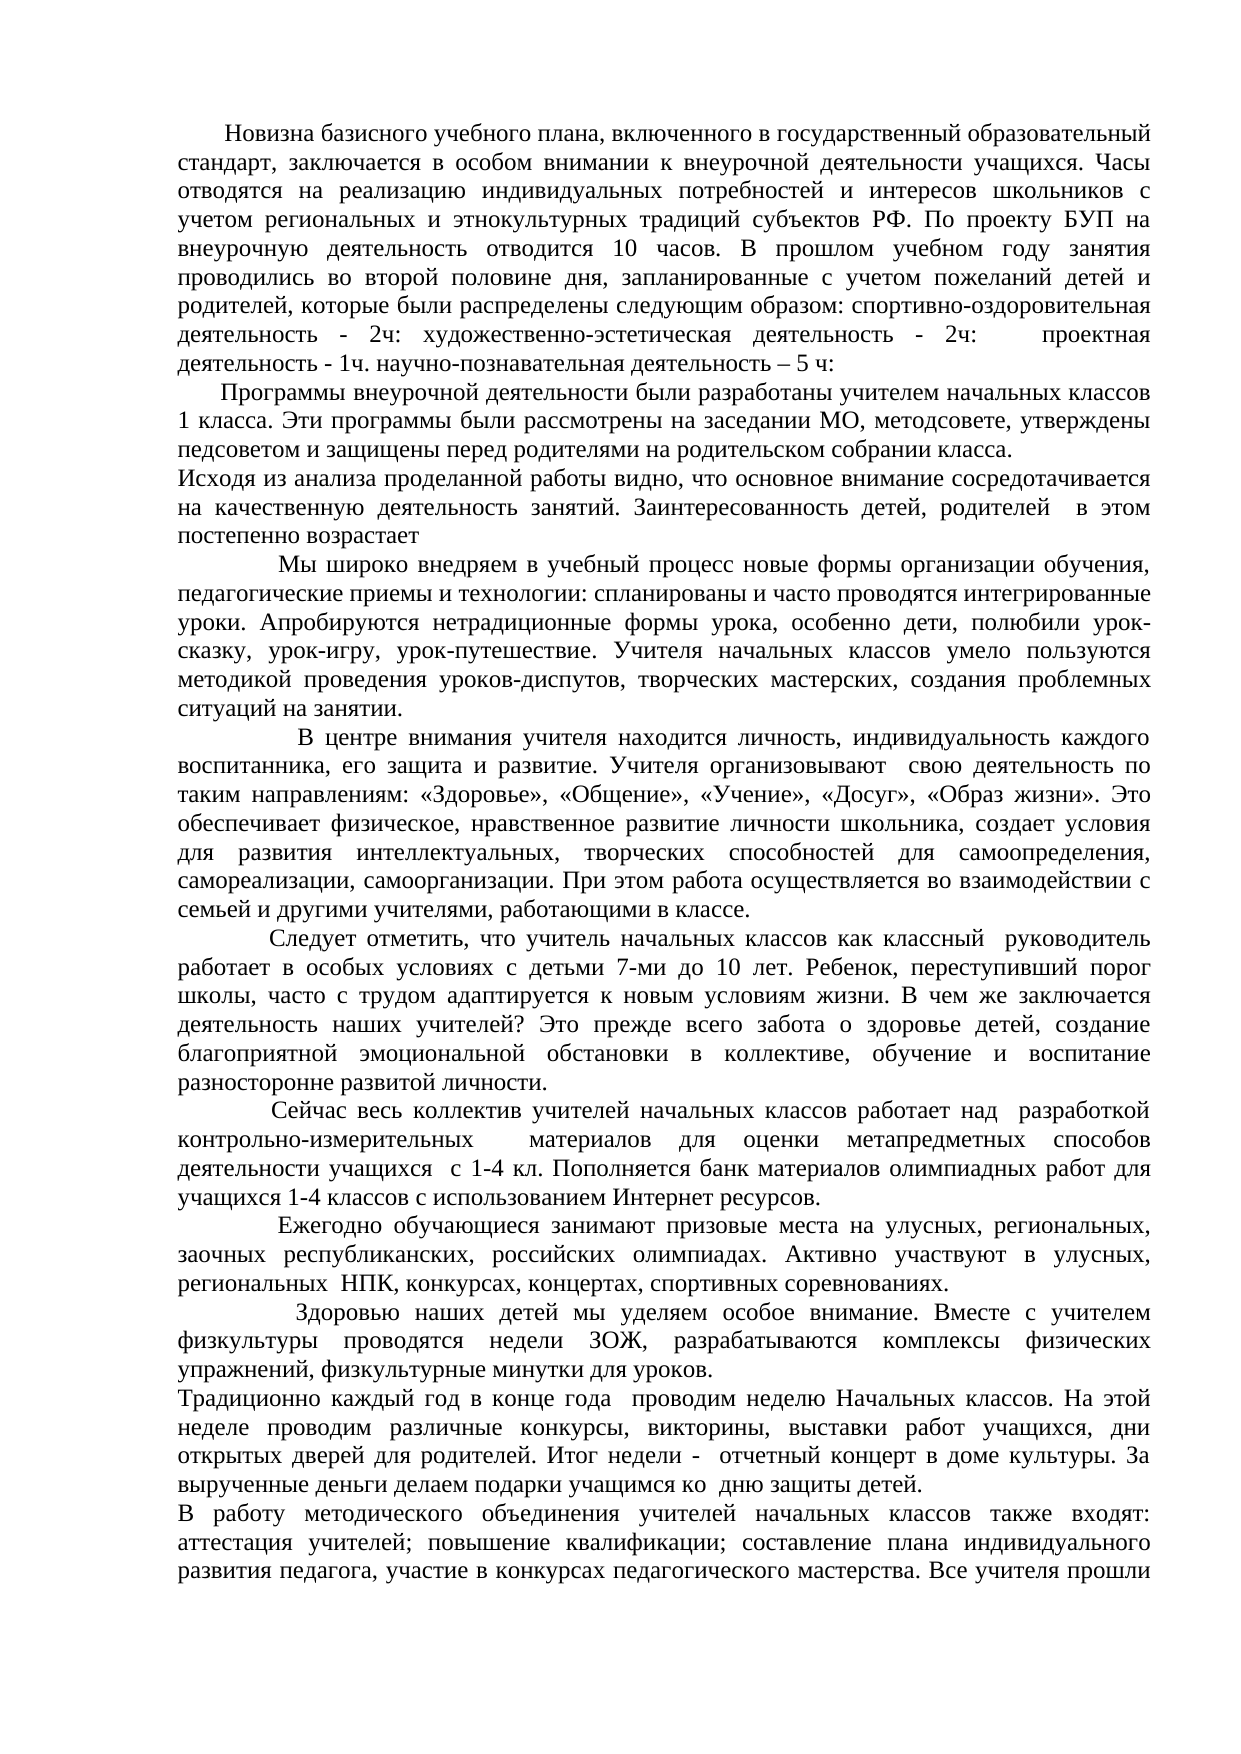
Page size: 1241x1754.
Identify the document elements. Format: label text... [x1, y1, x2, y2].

text Здоровью наших детей мы уделяем особое внимание. Вместе с учителем физкультуры проводятся недели ЗОЖ, разрабатываются комплексы физических упражнений, физкультурные минутки для уроков. [177, 1297, 1152, 1383]
text В центре внимания учителя находится личность, индивидуальность каждого воспитанника, его защита и развитие. Учителя организовывают свою деятельность по таким направлениям: «Здоровье», «Общение», «Учение», «Досуг», «Образ жизни». Это обеспечивает физическое, нравственное развитие личности школьника, создает условия для развития интеллектуальных, творческих способностей для самоопределения, самореализации, самоорганизации. При этом работа осуществляется во взаимодействии с семьей и другими учителями, работающими в классе. [177, 722, 1152, 923]
text Программы внеурочной деятельности были разработаны учителем начальных классов 1 класса. Эти программы были рассмотрены на заседании МО, методсовете, утверждены педсоветом и защищены перед родителями на родительском собрании класса. [177, 377, 1152, 463]
text Мы широко внедряем в учебный процесс новые формы организации обучения, педагогические приемы и технологии: спланированы и часто проводятся интегрированные уроки. Апробируются нетрадиционные формы урока, особенно дети, полюбили урок-сказку, урок-игру, урок-путешествие. Учителя начальных классов умело пользуются методикой проведения уроков-диспутов, творческих мастерских, создания проблемных ситуаций на занятии. [177, 549, 1152, 722]
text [177, 1498, 1152, 1584]
text Новизна базисного учебного плана, включенного в государственный образовательный стандарт, заключается в особом внимании к внеурочной деятельности учащихся. Часы отводятся на реализацию индивидуальных потребностей и интересов школьников с учетом региональных и этнокультурных традиций субъектов РФ. По проекту БУП на внеурочную деятельность отводится 10 часов. В прошлом учебном году занятия проводились во второй половине дня, запланированные с учетом пожеланий детей и родителей, которые были распределены следующим образом: спортивно-оздоровительная деятельность - 2ч: художественно-эстетическая деятельность - 2ч: проектная деятельность - 1ч. научно-познавательная деятельность – 5 ч: [177, 118, 1152, 377]
text Сейчас весь коллектив учителей начальных классов работает над разработкой контрольно-измерительных материалов для оценки метапредметных способов деятельности учащихся с 1-4 кл. Пополняется банк материалов олимпиадных работ для учащихся 1-4 классов с использованием Интернет ресурсов. [177, 1096, 1152, 1211]
text Традиционно каждый год в конце года проводим неделю Начальных классов. На этой неделе проводим различные конкурсы, викторины, выставки работ учащихся, дни открытых дверей для родителей. Итог недели - отчетный концерт в доме культуры. За вырученные деньги делаем подарки учащимся ко дню защиты детей. [177, 1383, 1152, 1498]
text Исходя из анализа проделанной работы видно, что основное внимание сосредотачивается на качественную деятельность занятий. Заинтересованность детей, родителей в этом постепенно возрастает [177, 463, 1152, 549]
text Ежегодно обучающиеся занимают призовые места на улусных, региональных, заочных республиканских, российских олимпиадах. Активно участвуют в улусных, региональных НПК, конкурсах, концертах, спортивных соревнованиях. [177, 1211, 1152, 1297]
text Следует отметить, что учитель начальных классов как классный руководитель работает в особых условиях с детьми 7-ми до 10 лет. Ребенок, переступивший порог школы, часто с трудом адаптируется к новым условиям жизни. В чем же заключается деятельность наших учителей? Это прежде всего забота о здоровье детей, создание благоприятной эмоциональной обстановки в коллективе, обучение и воспитание разносторонне развитой личности. [177, 923, 1152, 1096]
